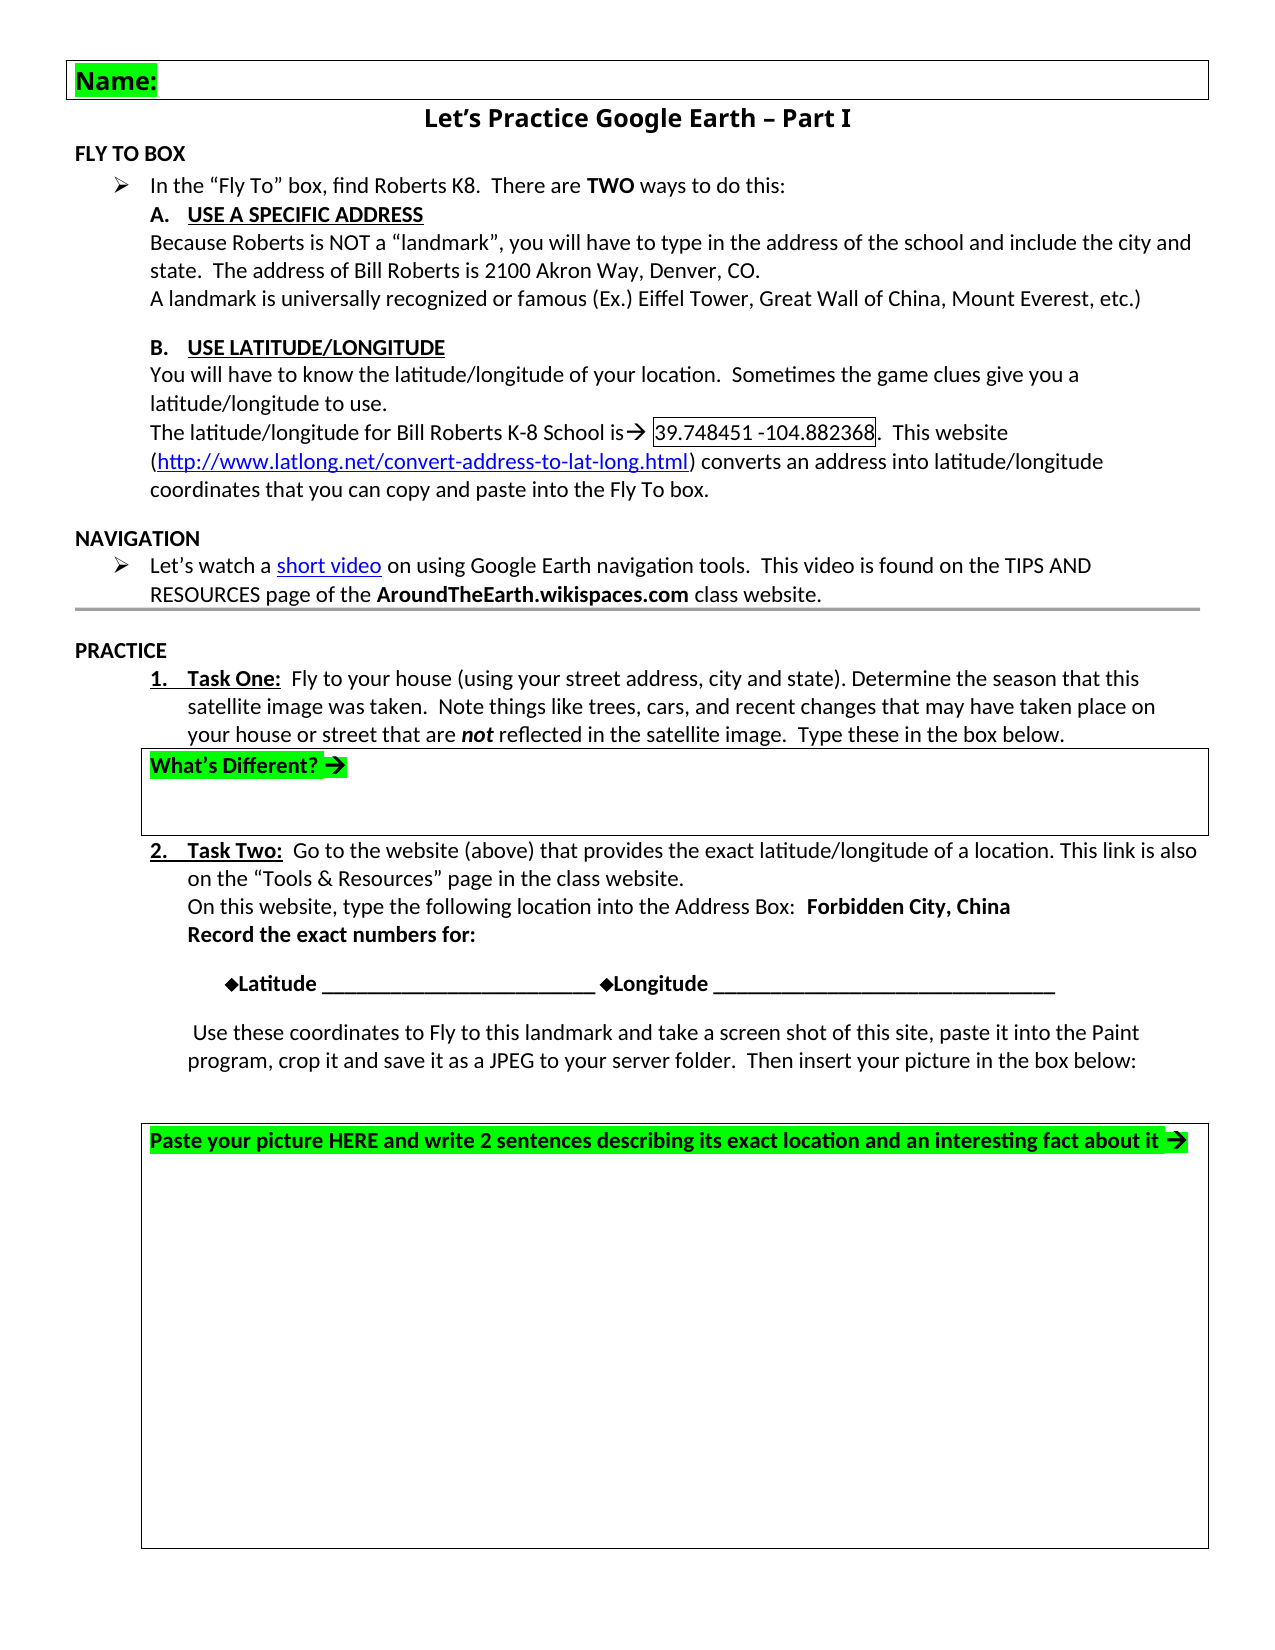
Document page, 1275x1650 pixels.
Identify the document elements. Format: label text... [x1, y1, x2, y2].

text NAVIGATION [75, 524, 1200, 552]
text Latitude ________________________ Longitude ______________________________ [150, 969, 1200, 997]
list Task One: Fly to your house (using your street address, city and state). Determine the season that this satellite image was taken. Note things like trees, cars, and recent changes that may have taken place on your house or street that are not reflected in the satellite image. Type these in the box below. [150, 664, 1200, 748]
text You will have to know the latitude/longitude of your location. Sometimes the game clues give you a latitude/longitude to use. [150, 361, 1200, 417]
list Record the exact numbers for: [187, 920, 1200, 948]
list Task Two: Go to the website (above) that provides the exact latitude/longitude of a location. This link is also on the “Tools & Resources” page in the class website. [150, 836, 1200, 892]
list Use these coordinates to Fly to this landmark and take a screen shot of this site, paste it into the Paint program, crop it and save it as a JPEG to your server folder. Then insert your picture in the box below: [187, 1018, 1200, 1074]
text Name: [67, 61, 1208, 99]
text Let’s Practice Google Earth – Part I [75, 100, 1200, 134]
text A landmark is universally recognized or famous (Ex.) Eiffel Tower, Great Wall of China, Mount Everest, etc.) [150, 284, 1200, 312]
text FLY TO BOX [75, 139, 1200, 167]
list In the “Fly To” box, find Roberts K8. There are TWO ways to do this: [112, 172, 1200, 200]
text PRACTICE [75, 636, 1200, 664]
text What’s Different? [142, 749, 1208, 779]
text Paste your picture HERE and write 2 sentences describing its exact location and an interesting fact about it [142, 1124, 1208, 1154]
list USE A SPECIFIC ADDRESS [150, 200, 1200, 228]
list Let’s watch a short video on using Google Earth navigation tools. This video is found on the TIPS AND RESOURCES page of the AroundTheEarth.wikispaces.com class website. [112, 552, 1200, 607]
list USE LATITUDE/LONGITUDE [150, 333, 1200, 361]
text The latitude/longitude for Bill Roberts K-8 School is 39.748451 -104.882368. This website (http://www.latlong.net/convert-address-to-lat-long.html) converts an address into latitude/longitude coordinates that you can copy and paste into the Fly To box. [150, 417, 1200, 503]
text Because Roberts is NOT a “landmark”, you will have to type in the address of the school and include the city and state. The address of Bill Roberts is 2100 Akron Way, Denver, CO. [150, 228, 1200, 284]
list On this website, type the following location into the Address Box: Forbidden City, China [187, 892, 1200, 920]
